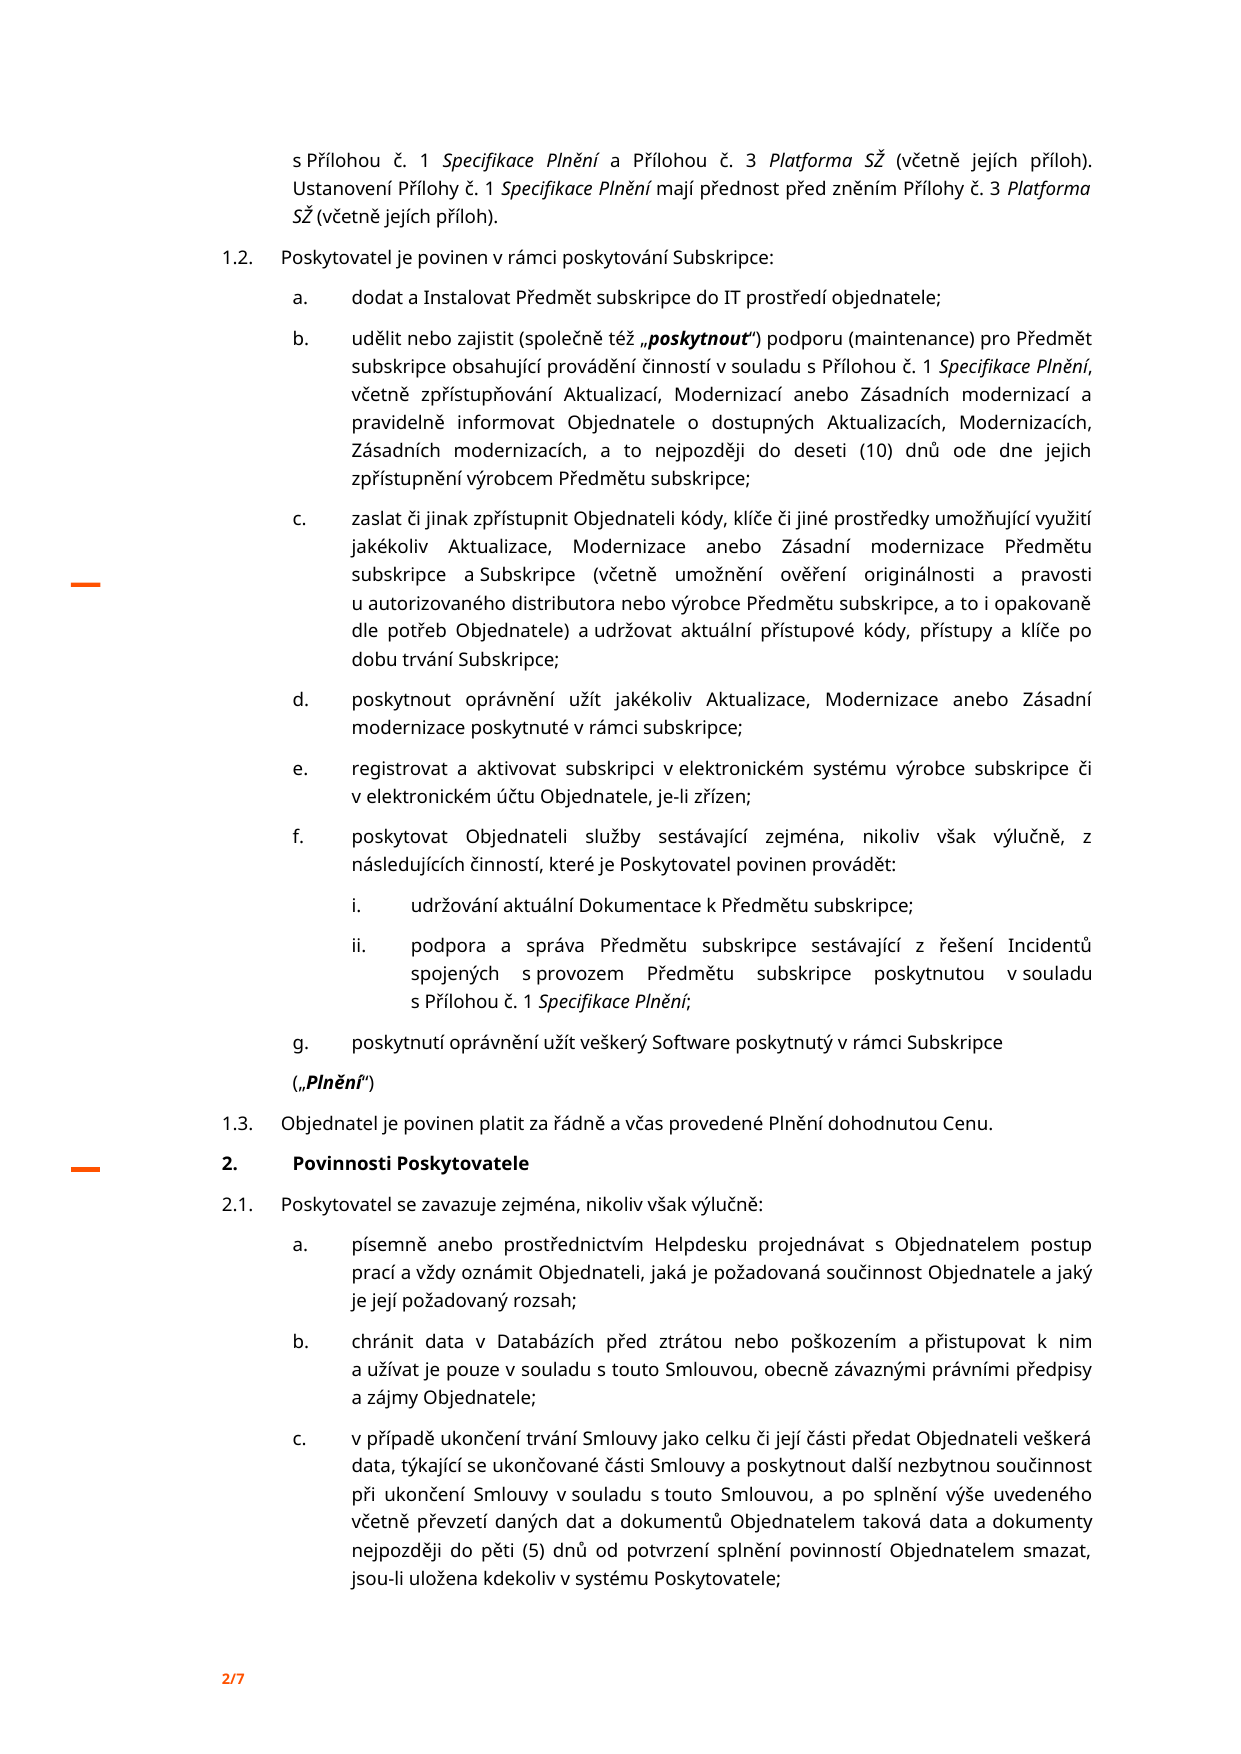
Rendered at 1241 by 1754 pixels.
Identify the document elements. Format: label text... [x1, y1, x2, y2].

text registrovat a aktivovat subskripci v elektronickém systému výrobce subskripce či v elektronickém účtu Objednatele, je-li zřízen; [292, 755, 1093, 808]
text („Plnění“) [292, 1069, 1093, 1095]
text v případě ukončení trvání Smlouvy jako celku či její části předat Objednateli veškerá data, týkající se ukončované části Smlouvy a poskytnout další nezbytnou součinnost při ukončení Smlouvy v souladu s touto Smlouvou, a po splnění výše uvedeného včetně převzetí daných dat a dokumentů Objednatelem taková data a dokumenty nejpozději do pěti (5) dnů od potvrzení splnění povinností Objednatelem smazat, jsou-li uložena kdekoliv v systému Poskytovatele; [292, 1425, 1093, 1590]
text chránit data v Databázích před ztrátou nebo poškozením a přistupovat k nim a užívat je pouze v souladu s touto Smlouvou, obecně závaznými právními předpisy a zájmy Objednatele; [292, 1328, 1093, 1410]
text Poskytovatel se zavazuje zejména, nikoliv však výlučně: [222, 1191, 1093, 1217]
text poskytnutí oprávnění užít veškerý Software poskytnutý v rámci Subskripce [292, 1029, 1093, 1054]
text udělit nebo zajistit (společně též „poskytnout“) podporu (maintenance) pro Předmět subskripce obsahující provádění činností v souladu s Přílohou č. 1 Specifikace Plnění, včetně zpřístupňování Aktualizací, Modernizací anebo Zásadních modernizací a pravidelně informovat Objednatele o dostupných Aktualizacích, Modernizacích, Zásadních modernizacích, a to nejpozději do deseti (10) dnů ode dne jejich zpřístupnění výrobcem Předmětu subskripce; [292, 325, 1093, 491]
text písemně anebo prostřednictvím Helpdesku projednávat s Objednatelem postup prací a vždy oznámit Objednateli, jaká je požadovaná součinnost Objednatele a jaký je její požadovaný rozsah; [292, 1232, 1093, 1313]
text Povinnosti Poskytovatele [222, 1151, 1093, 1176]
text Poskytovatel je povinen v rámci poskytování Subskripce: [222, 244, 1093, 269]
text udržování aktuální Dokumentace k Předmětu subskripce; [351, 892, 1093, 917]
text poskytovat Objednateli služby sestávající zejména, nikoliv však výlučně, z následujících činností, které je Poskytovatel povinen provádět: [292, 823, 1093, 877]
text zaslat či jinak zpřístupnit Objednateli kódy, klíče či jiné prostředky umožňující využití jakékoliv Aktualizace, Modernizace anebo Zásadní modernizace Předmětu subskripce a Subskripce (včetně umožnění ověření originálnosti a pravosti u autorizovaného distributora nebo výrobce Předmětu subskripce, a to i opakovaně dle potřeb Objednatele) a udržovat aktuální přístupové kódy, přístupy a klíče po dobu trvání Subskripce; [292, 506, 1093, 671]
text poskytnout oprávnění užít jakékoliv Aktualizace, Modernizace anebo Zásadní modernizace poskytnuté v rámci subskripce; [292, 686, 1093, 740]
text dodat a Instalovat Předmět subskripce do IT prostředí objednatele; [292, 284, 1093, 310]
text Objednatel je povinen platit za řádně a včas provedené Plnění dohodnutou Cenu. [222, 1110, 1093, 1136]
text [222, 147, 1093, 229]
text podpora a správa Předmětu subskripce sestávající z řešení Incidentů spojených s provozem Předmětu subskripce poskytnutou v souladu s Přílohou č. 1 Specifikace Plnění; [351, 932, 1093, 1014]
